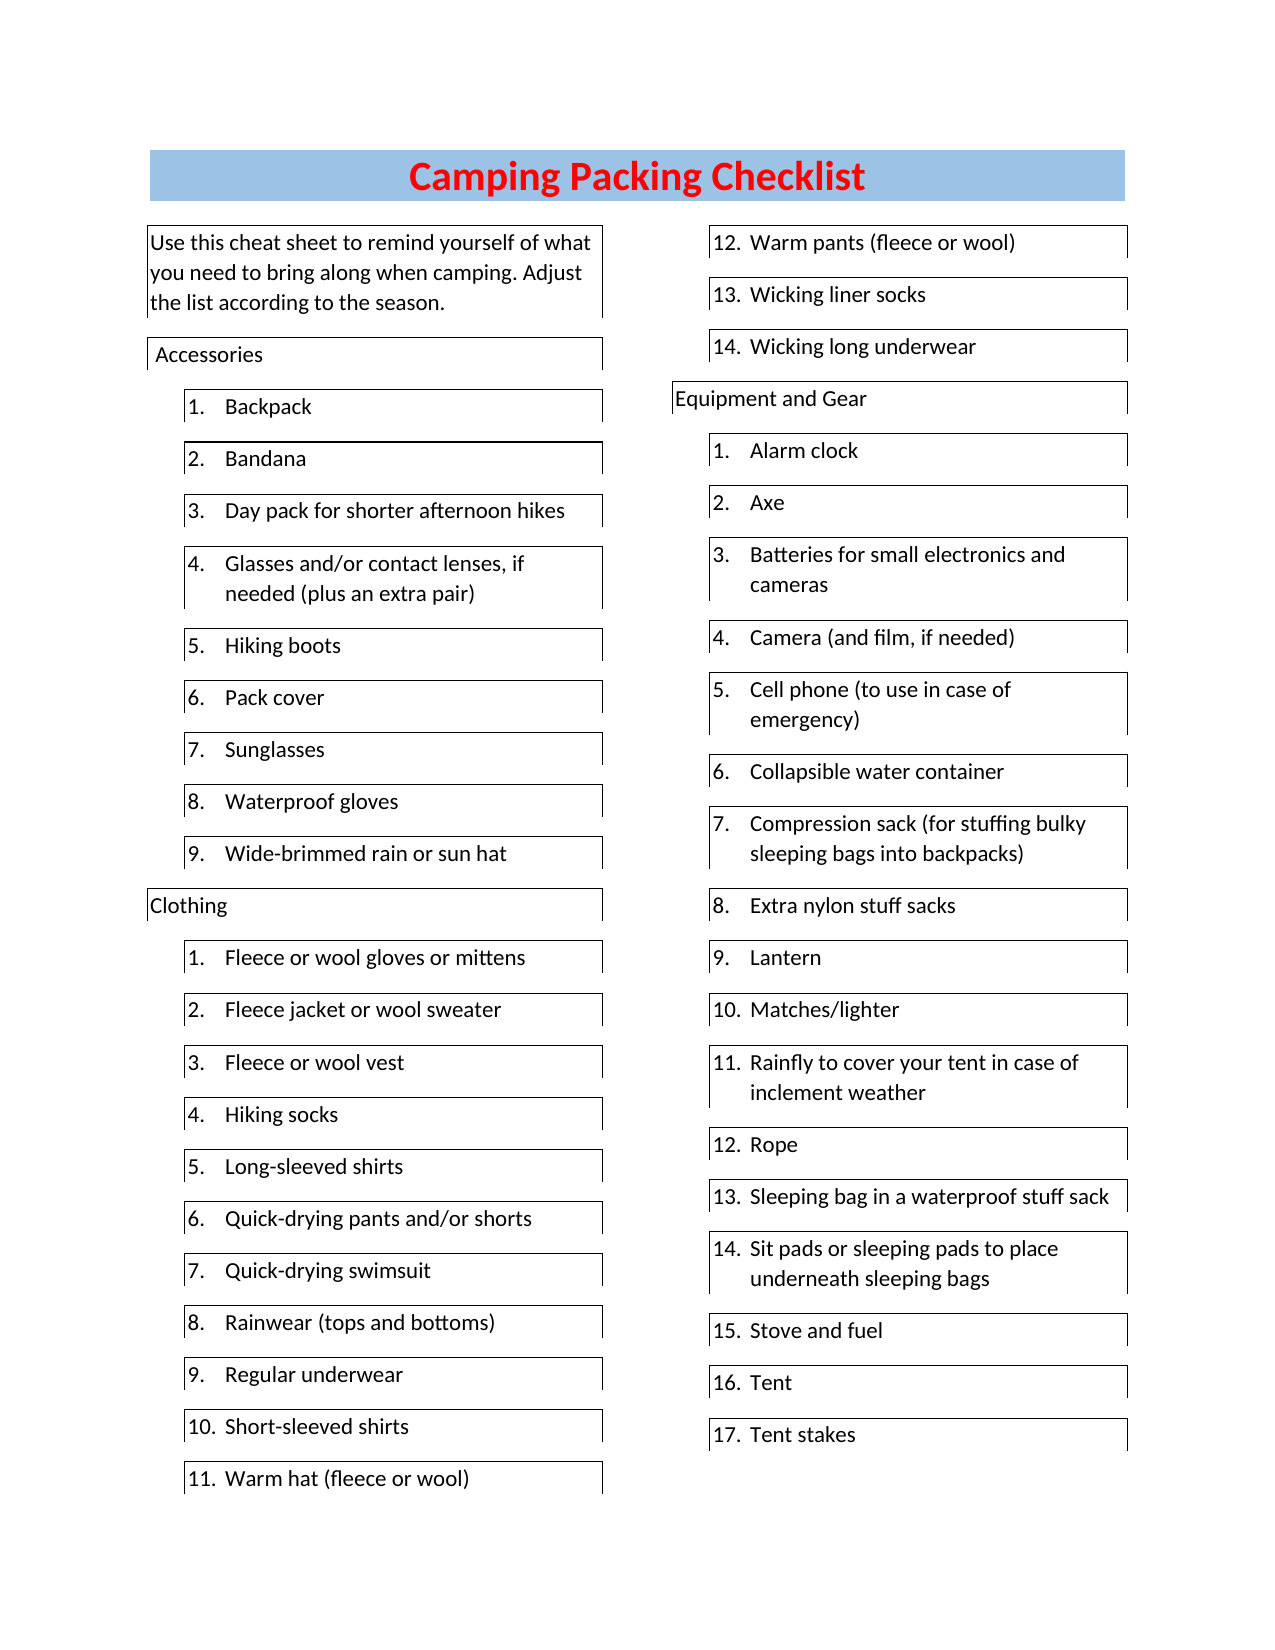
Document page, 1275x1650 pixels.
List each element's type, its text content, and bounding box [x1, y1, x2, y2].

list Short-sleeved shirts [185, 1410, 602, 1442]
list Sleeping bag in a waterproof stuff sack [710, 1180, 1127, 1212]
list Backpack [185, 390, 602, 422]
list Quick-drying pants and/or shorts [185, 1202, 602, 1234]
list Batteries for small electronics and cameras [710, 538, 1127, 601]
list Warm pants (fleece or wool) [710, 226, 1127, 258]
list Glasses and/or contact lenses, if needed (plus an extra pair) [185, 547, 602, 609]
list Hiking socks [185, 1098, 602, 1130]
list Alarm clock [710, 434, 1127, 466]
list Tent stakes [710, 1419, 1127, 1451]
list Compression sack (for stuffing bulky sleeping bags into backpacks) [710, 807, 1127, 869]
list Long-sleeved shirts [185, 1150, 602, 1182]
list Fleece or wool vest [185, 1046, 602, 1078]
list Matches/lighter [710, 994, 1127, 1026]
list Bandana [185, 443, 602, 474]
list Regular underwear [185, 1358, 602, 1390]
list Tent [710, 1366, 1127, 1398]
text Equipment and Gear [673, 382, 1127, 414]
list Axe [710, 486, 1127, 518]
list Collapsible water container [710, 755, 1127, 787]
list Wide-brimmed rain or sun hat [185, 837, 602, 869]
list Fleece or wool gloves or mittens [185, 941, 602, 973]
text Accessories [148, 338, 602, 370]
list Rainfly to cover your tent in case of inclement weather [710, 1046, 1127, 1108]
list Lantern [710, 941, 1127, 973]
list Quick-drying swimsuit [185, 1254, 602, 1286]
text Clothing [148, 889, 602, 921]
list Stove and fuel [710, 1314, 1127, 1346]
list Camera (and film, if needed) [710, 621, 1127, 653]
list Sunglasses [185, 733, 602, 765]
list Rainwear (tops and bottoms) [185, 1306, 602, 1338]
list Hiking boots [185, 629, 602, 661]
text Camping Packing Checklist [150, 150, 1125, 201]
list Extra nylon stuff sacks [710, 889, 1127, 921]
list Wicking long underwear [710, 330, 1127, 362]
text Use this cheat sheet to remind yourself of what you need to bring along when camping. Adjust the list according to the season. [148, 226, 602, 318]
list Wicking liner socks [710, 278, 1127, 310]
list Sit pads or sleeping pads to place underneath sleeping bags [710, 1232, 1127, 1294]
list Cell phone (to use in case of emergency) [710, 673, 1127, 735]
list Rope [710, 1128, 1127, 1160]
list Pack cover [185, 681, 602, 713]
list Day pack for shorter afternoon hikes [185, 495, 602, 527]
list Warm hat (fleece or wool) [185, 1462, 602, 1494]
list Fleece jacket or wool sweater [185, 994, 602, 1026]
list Waterproof gloves [185, 785, 602, 817]
